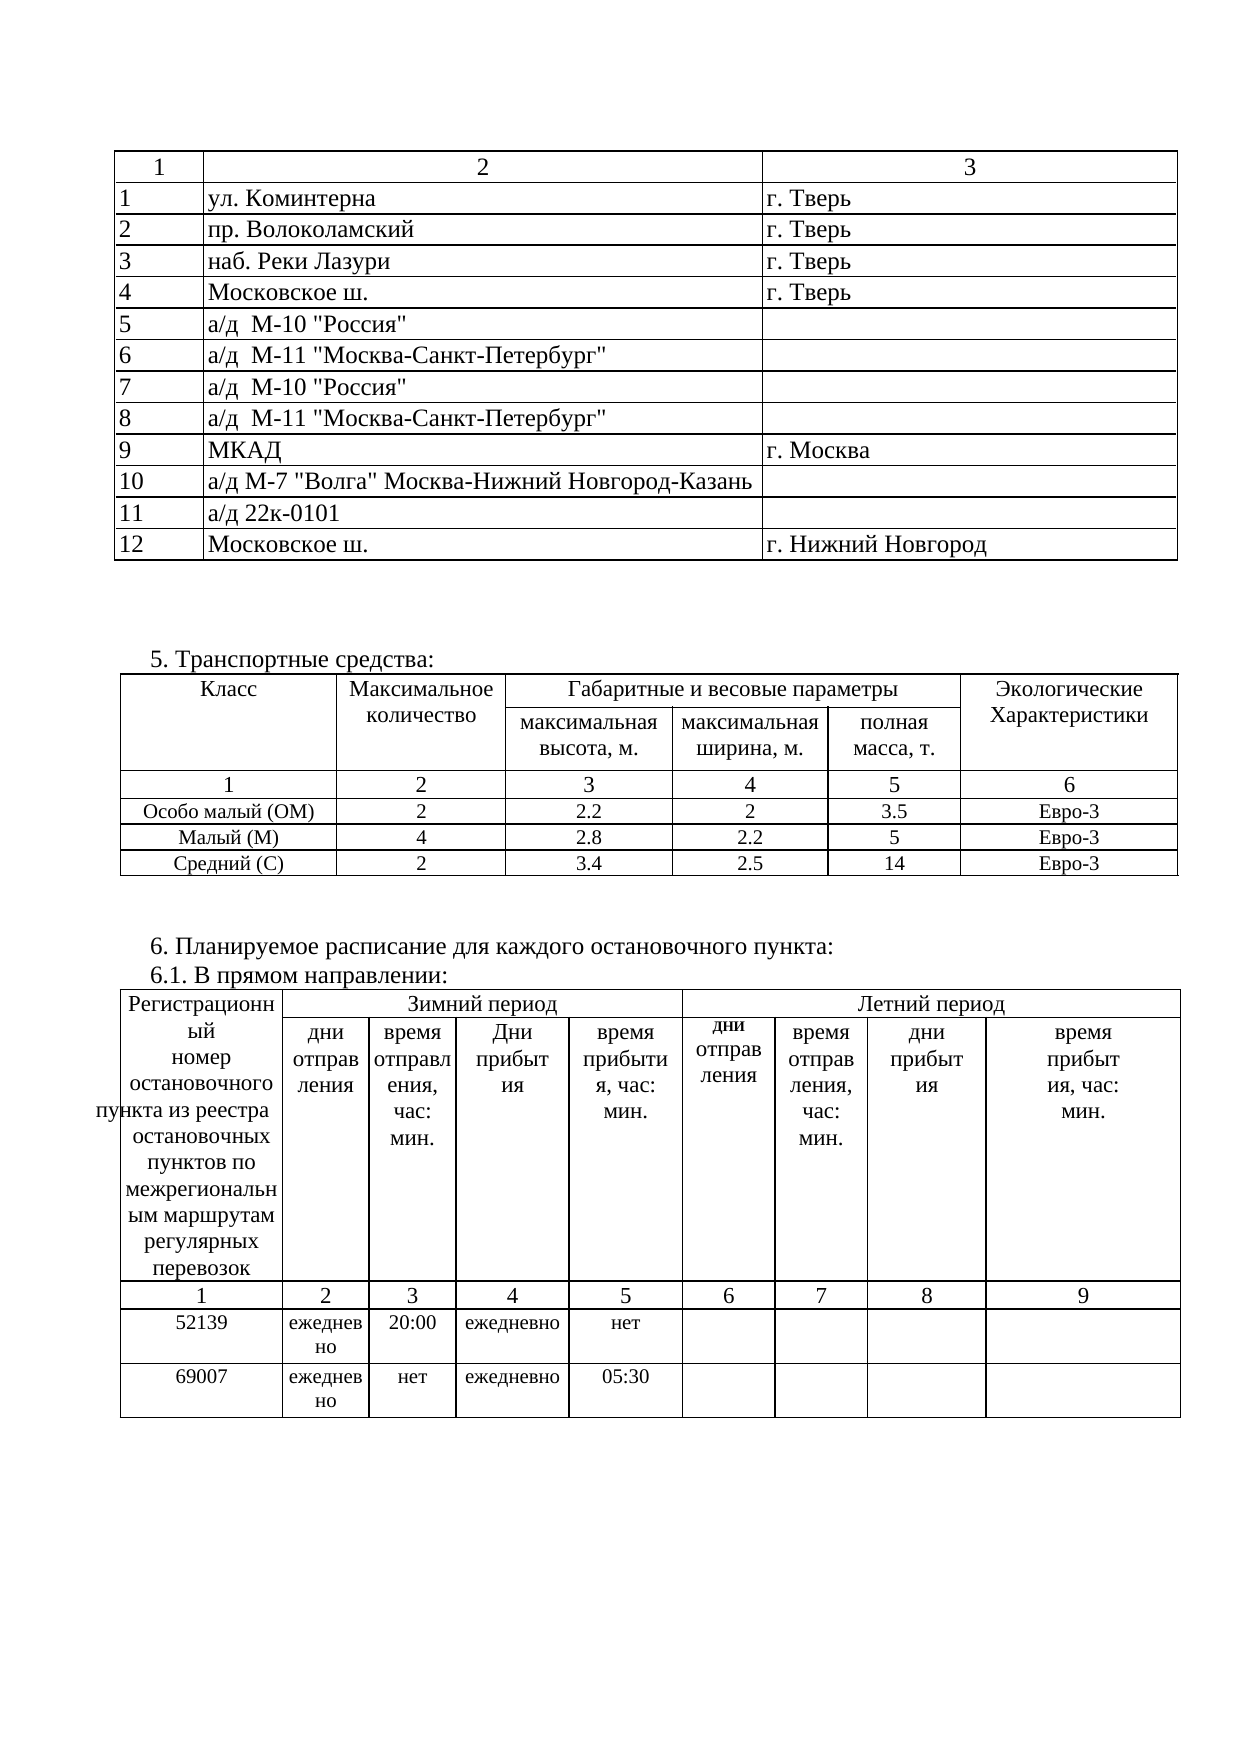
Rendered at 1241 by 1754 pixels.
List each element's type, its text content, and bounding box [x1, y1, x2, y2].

text 6. Планируемое расписание для каждого остановочного пункта: [150, 931, 1090, 960]
table_cell 2 [115, 214, 203, 244]
table_cell Евро-3 [961, 851, 1177, 874]
table_cell 1 [121, 771, 336, 798]
table_cell г. Нижний Новгород [763, 528, 1177, 559]
table_cell 2.2 [673, 825, 827, 849]
table_cell 10 [115, 466, 203, 496]
table_cell пр. Волоколамский [204, 215, 762, 244]
table_cell 2 [204, 152, 762, 181]
table_cell 14 [829, 851, 960, 874]
table_cell 5 [115, 308, 203, 339]
table_cell 3 [506, 771, 672, 798]
table_cell [868, 1364, 985, 1417]
table_cell 6 [683, 1282, 774, 1308]
table_header Максимальное количество [337, 675, 505, 770]
table_cell 4 [337, 825, 505, 849]
table_cell Малый (М) [121, 825, 336, 849]
table_cell время прибыт ия, час: мин. [987, 1018, 1180, 1280]
table_cell [868, 1310, 985, 1362]
table_cell 2.2 [506, 799, 672, 823]
table_cell 3 [763, 152, 1177, 181]
table_cell [763, 465, 1177, 496]
table_cell 5 [570, 1282, 682, 1308]
table_cell 2 [337, 771, 505, 798]
text 6.1. В прямом направлении: [150, 960, 1090, 989]
table_cell дни отправ ления [283, 1018, 368, 1280]
table_cell 05:30 [570, 1364, 682, 1417]
table_cell 4 [457, 1282, 568, 1308]
table_cell 4 [673, 771, 827, 798]
table_cell 9 [987, 1282, 1180, 1308]
table_cell наб. Реки Лазури [204, 246, 762, 276]
table_cell время отправл ения, час: мин. [370, 1018, 455, 1280]
table_cell ежедневно [457, 1310, 568, 1362]
table_cell нет [370, 1364, 455, 1417]
table_cell г. Москва [763, 433, 1177, 464]
table_cell 5 [829, 771, 960, 798]
table_cell а/д 22к-0101 [204, 498, 762, 527]
table_cell а/д М-11 "Москва-Санкт-Петербург" [204, 340, 762, 370]
table_cell [683, 1364, 774, 1417]
table_cell а/д М-10 "Россия" [204, 372, 762, 402]
table_cell Евро-3 [961, 825, 1177, 849]
table_header Габаритные и весовые параметры [506, 675, 960, 706]
table_cell [987, 1364, 1180, 1417]
table_cell 11 [115, 497, 203, 527]
table_cell ежедневно [283, 1364, 368, 1417]
table_cell ежедневно [283, 1310, 368, 1362]
table_header Экологические Характеристики [961, 675, 1177, 770]
table_header Зимний период [283, 990, 682, 1017]
table_cell время отправ ления, час: мин. [776, 1018, 867, 1280]
table_cell [763, 307, 1177, 339]
table_cell нет [570, 1310, 682, 1362]
table_cell 4 [115, 277, 203, 307]
table_cell дни прибыт ия [868, 1018, 985, 1280]
table_cell МКАД [204, 435, 762, 464]
table_cell 8 [868, 1282, 985, 1308]
table_cell 3.5 [829, 799, 960, 823]
table_cell ул. Коминтерна [204, 183, 762, 213]
table_cell г. Тверь [763, 181, 1177, 213]
table_cell [683, 1310, 774, 1362]
table_cell [987, 1310, 1180, 1362]
table_cell [763, 370, 1177, 402]
table_cell 1 [121, 1282, 282, 1308]
table_cell максимальная высота, м. [506, 708, 672, 770]
table_cell 2 [283, 1282, 368, 1308]
table_cell время прибыти я, час: мин. [570, 1018, 682, 1280]
table_cell максимальная ширина, м. [673, 708, 827, 770]
table_header Класс [121, 675, 336, 770]
table_cell 5 [829, 825, 960, 849]
table_cell Средний (С) [121, 851, 336, 874]
table_cell 1 [115, 183, 203, 213]
table_cell а/д М-11 "Москва-Санкт-Петербург" [204, 403, 762, 433]
table_cell 3 [115, 245, 203, 276]
table_cell 7 [776, 1282, 867, 1308]
table_cell Евро-3 [961, 799, 1177, 823]
table_cell 2.8 [506, 825, 672, 849]
table_cell 8 [115, 403, 203, 433]
table_cell 2 [673, 799, 827, 823]
table_cell а/д М-10 "Россия" [204, 309, 762, 339]
table_cell 3.4 [506, 851, 672, 874]
table_cell 2 [337, 851, 505, 874]
table_cell г. Тверь [763, 244, 1177, 276]
table_cell 3 [370, 1282, 455, 1308]
table_header Летний период [683, 990, 1180, 1017]
table_cell 69007 [121, 1364, 282, 1417]
table_cell 12 [115, 529, 203, 559]
table_cell Особо малый (ОМ) [121, 799, 336, 823]
table_cell [776, 1310, 867, 1362]
table_cell Дни прибыт ия [457, 1018, 568, 1280]
table_cell 6 [961, 771, 1177, 798]
table_cell [763, 402, 1177, 433]
table_cell 6 [115, 340, 203, 370]
table_cell 9 [115, 434, 203, 464]
table_cell Московское ш. [204, 529, 762, 559]
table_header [121, 990, 282, 1280]
table_cell [776, 1364, 867, 1417]
table_cell а/д М-7 "Волга" Москва-Нижний Новгород-Казань [204, 466, 762, 496]
table_cell 52139 [121, 1310, 282, 1362]
table_cell 20:00 [370, 1310, 455, 1362]
table_cell [763, 496, 1177, 527]
table_cell 2 [337, 799, 505, 823]
table_cell полная масса, т. [829, 708, 960, 770]
table_cell г. Тверь [763, 276, 1177, 307]
table_cell [763, 339, 1177, 370]
table_cell ДНИ отправ ления [683, 1018, 774, 1280]
table_cell г. Тверь [763, 213, 1177, 244]
table_cell 2.5 [673, 851, 827, 874]
table_cell 1 [115, 152, 203, 181]
table_cell ежедневно [457, 1364, 568, 1417]
table_cell Московское ш. [204, 277, 762, 307]
table_cell 7 [115, 371, 203, 402]
text 5. Транспортные средства: [150, 644, 1090, 673]
